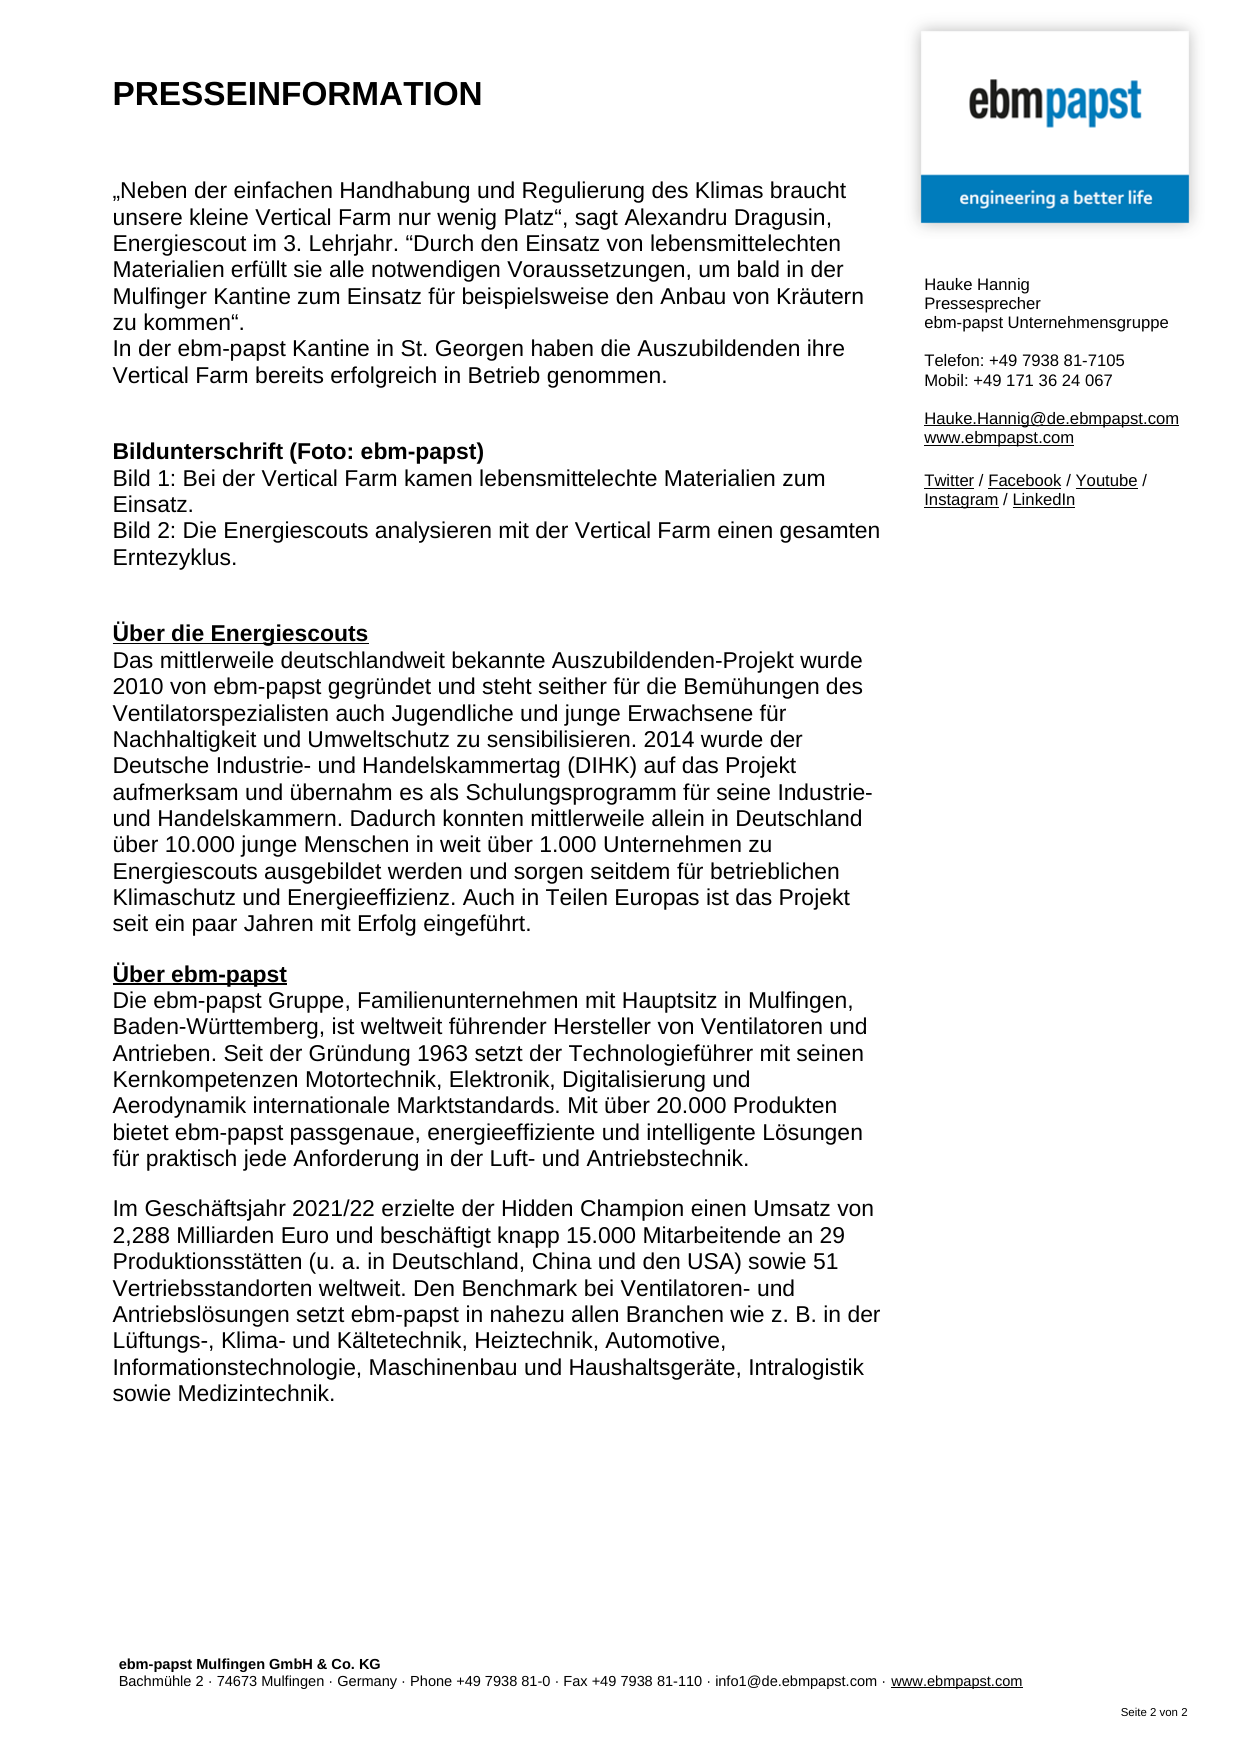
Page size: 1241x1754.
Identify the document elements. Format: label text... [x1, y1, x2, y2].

picture [902, 12, 1206, 237]
text In der ebm-papst Kantine in St. Georgen haben die Auszubildenden ihre Vertical Farm bereits erfolgreich in Betrieb genommen. [112, 335, 886, 412]
text Über die Energiescouts Das mittlerweile deutschlandweit bekannte Auszubildenden-Projekt wurde 2010 von ebm-papst gegründet und steht seither für die Bemühungen des Ventilatorspezialisten auch Jugendliche und junge Erwachsene für Nachhaltigkeit und Umweltschutz zu sensibilisieren. 2014 wurde der Deutsche Industrie- und Handelskammertag (DIHK) auf das Projekt aufmerksam und übernahm es als Schulungsprogramm für seine Industrie- und Handelskammern. Dadurch konnten mittlerweile allein in Deutschland über 10.000 junge Menschen in weit über 1.000 Unternehmen zu Energiescouts ausgebildet werden und sorgen seitdem für betrieblichen Klimaschutz und Energieeffizienz. Auch in Teilen Europas ist das Projekt seit ein paar Jahren mit Erfolg eingeführt. [112, 620, 886, 961]
text Bildunterschrift (Foto: ebm-papst) [112, 412, 886, 465]
text Im Geschäftsjahr 2021/22 erzielte der Hidden Champion einen Umsatz von 2,288 Milliarden Euro und beschäftigt knapp 15.000 Mitarbeitende an 29 Produktionsstätten (u. a. in Deutschland, China und den USA) sowie 51 Vertriebsstandorten weltweit. Den Benchmark bei Ventilatoren- und Antriebslösungen setzt ebm-papst in nahezu allen Branchen wie z. B. in der Lüftungs-, Klima- und Kältetechnik, Heiztechnik, Automotive, Informationstechnologie, Maschinenbau und Haushaltsgeräte, Intralogistik sowie Medizintechnik. [112, 1195, 886, 1406]
text Über ebm-papst Die ebm-papst Gruppe, Familienunternehmen mit Hauptsitz in Mulfingen, Baden-Württemberg, ist weltweit führender Hersteller von Ventilatoren und Antrieben. Seit der Gründung 1963 setzt der Technologieführer mit seinen Kernkompetenzen Motortechnik, Elektronik, Digitalisierung und Aerodynamik internationale Marktstandards. Mit über 20.000 Produkten bietet ebm-papst passgenaue, energieeffiziente und intelligente Lösungen für praktisch jede Anforderung in der Luft- und Antriebstechnik. [112, 961, 886, 1195]
text Bild 2: Die Energiescouts analysieren mit der Vertical Farm einen gesamten Erntezyklus. [112, 517, 886, 570]
text „Neben der einfachen Handhabung und Regulierung des Klimas braucht unsere kleine Vertical Farm nur wenig Platz“, sagt Alexandru Dragusin, Energiescout im 3. Lehrjahr. “Durch den Einsatz von lebensmittelechten Materialien erfüllt sie alle notwendigen Voraussetzungen, um bald in der Mulfinger Kantine zum Einsatz für beispielsweise den Anbau von Kräutern zu kommen“. [112, 177, 886, 335]
text Bild 1: Bei der Vertical Farm kamen lebensmittelechte Materialien zum Einsatz. [112, 465, 886, 517]
